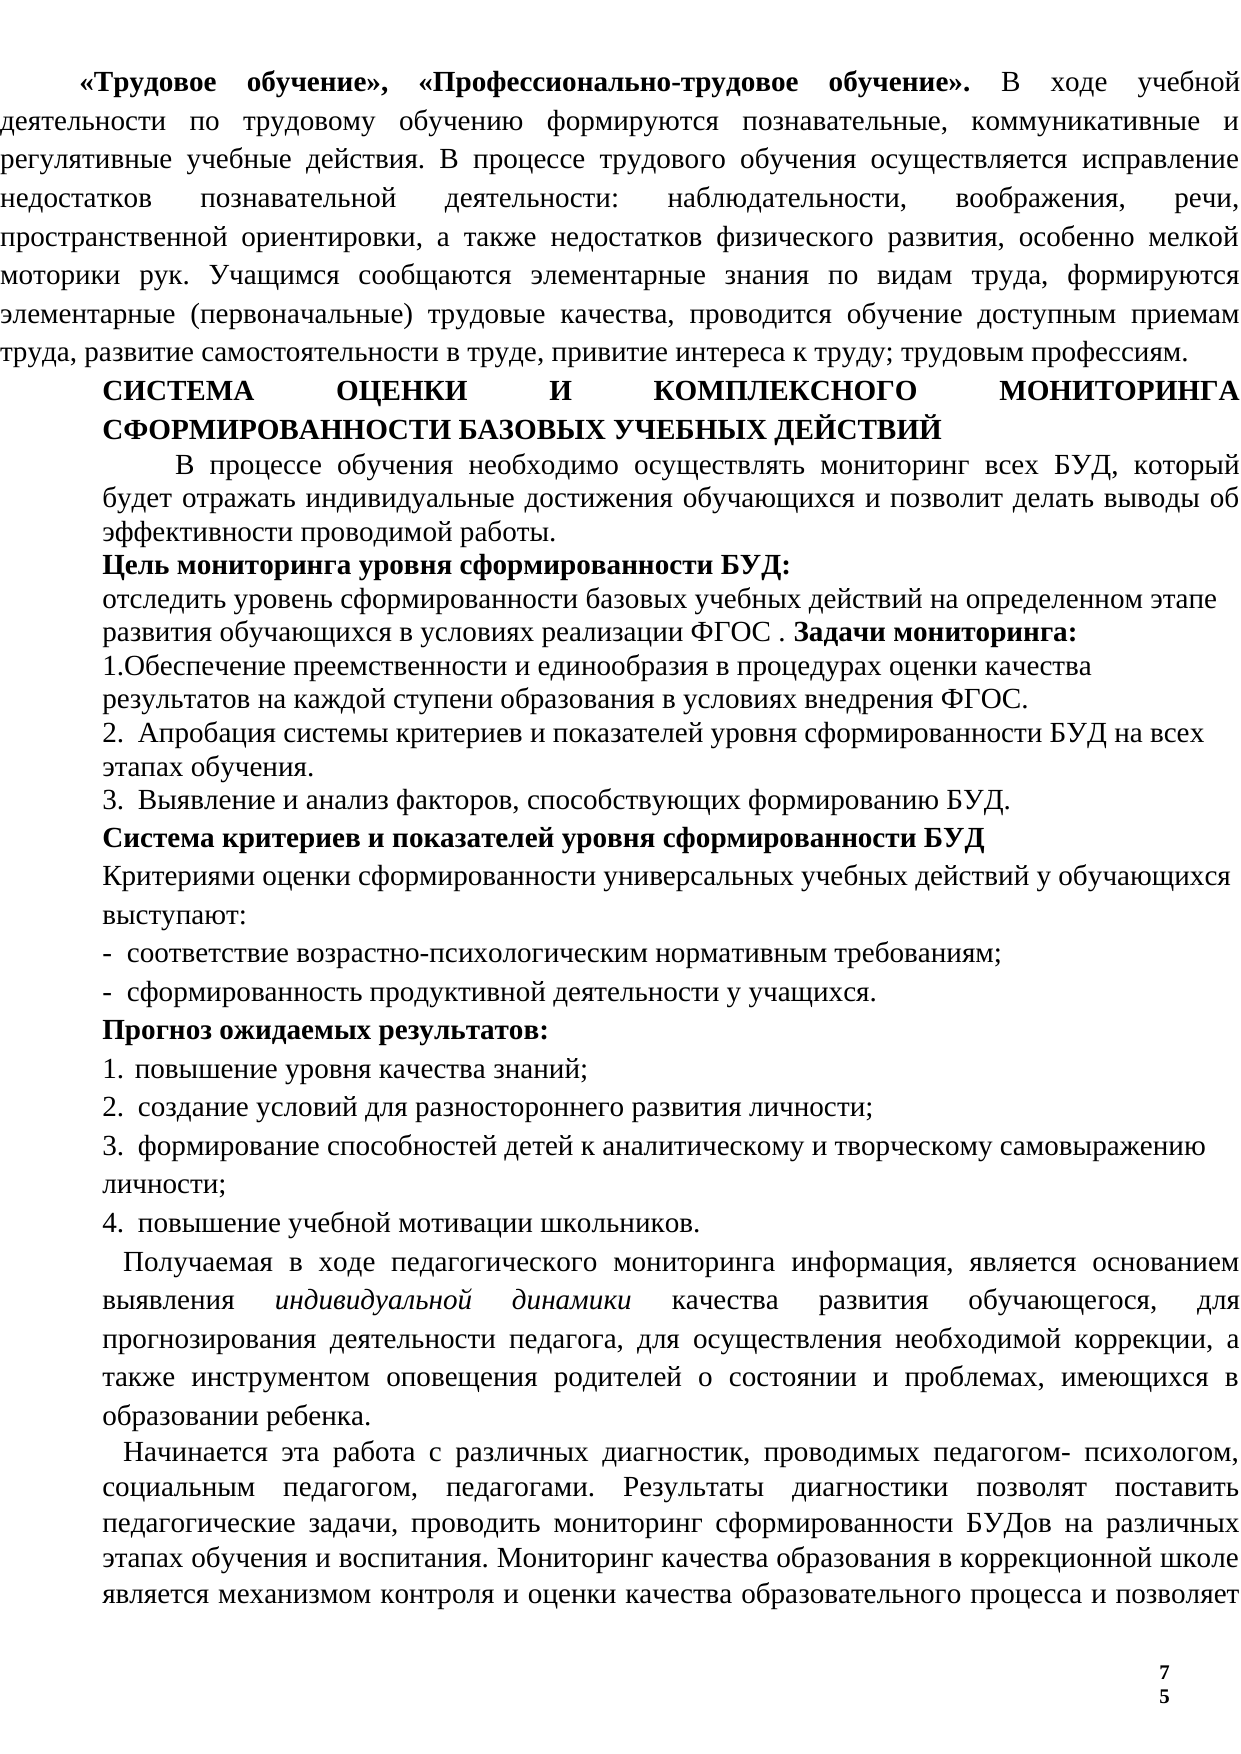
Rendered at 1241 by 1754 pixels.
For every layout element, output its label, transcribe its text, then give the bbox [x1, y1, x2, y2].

list повышение учебной мотивации школьников. [102, 1202, 1240, 1240]
text Критериями оценки сформированности универсальных учебных действий у обучающихся выступают: [102, 855, 1240, 932]
text Прогноз ожидаемых результатов: [102, 1009, 1240, 1047]
text Получаемая в ходе педагогического мониторинга информация, является основанием выявления индивидуальной динамики качества развития обучающегося, для прогнозирования деятельности педагога, для осуществления необходимой коррекции, а также инструментом оповещения родителей о состоянии и проблемах, имеющихся в образовании ребенка. [102, 1240, 1240, 1433]
text «Трудовое обучение», «Профессионально-трудовое обучение». В ходе учебной деятельности по трудовому обучению формируются познавательные, коммуникативные и регулятивные учебные действия. В процессе трудового обучения осуществляется исправление недостатков познавательной деятельности: наблюдательности, воображения, речи, пространственной ориентировки, а также недостатков физического развития, особенно мелкой моторики рук. Учащимся сообщаются элементарные знания по видам труда, формируются элементарные (первоначальные) трудовые качества, проводится обучение доступным приемам труда, развитие самостоятельности в труде, привитие интереса к труду; трудовым профессиям. [0, 61, 1240, 369]
list соответствие возрастно-психологическим нормативным требованиям; [102, 932, 1240, 970]
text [102, 1433, 1240, 1611]
list создание условий для разностороннего развития личности; [102, 1086, 1240, 1124]
list Апробация системы критериев и показателей уровня сформированности БУД на всех этапах обучения. [102, 716, 1240, 783]
list формирование способностей детей к аналитическому и творческому самовыражению личности; [102, 1124, 1240, 1202]
list повышение уровня качества знаний; [102, 1047, 1240, 1086]
text отследить уровень сформированности базовых учебных действий на определенном этапе развития обучающихся в условиях реализации ФГОС . Задачи мониторинга: [102, 581, 1240, 648]
list сформированность продуктивной деятельности у учащихся. [102, 970, 1240, 1009]
text В процессе обучения необходимо осуществлять мониторинг всех БУД, который будет отражать индивидуальные достижения обучающихся и позволит делать выводы об эффективности проводимой работы. [102, 447, 1240, 548]
text Цель мониторинга уровня сформированности БУД: [102, 548, 1240, 581]
list Выявление и анализ факторов, способствующих формированию БУД. [102, 783, 1240, 816]
text 1.Обеспечение преемственности и единообразия в процедурах оценки качества результатов на каждой ступени образования в условиях внедрения ФГОС. [102, 648, 1240, 716]
text СИСТЕМА ОЦЕНКИ И КОМПЛЕКСНОГО МОНИТОРИНГА СФОРМИРОВАННОСТИ БАЗОВЫХ УЧЕБНЫХ ДЕЙСТВИЙ [102, 369, 1240, 447]
text Система критериев и показателей уровня сформированности БУД [102, 816, 1240, 855]
